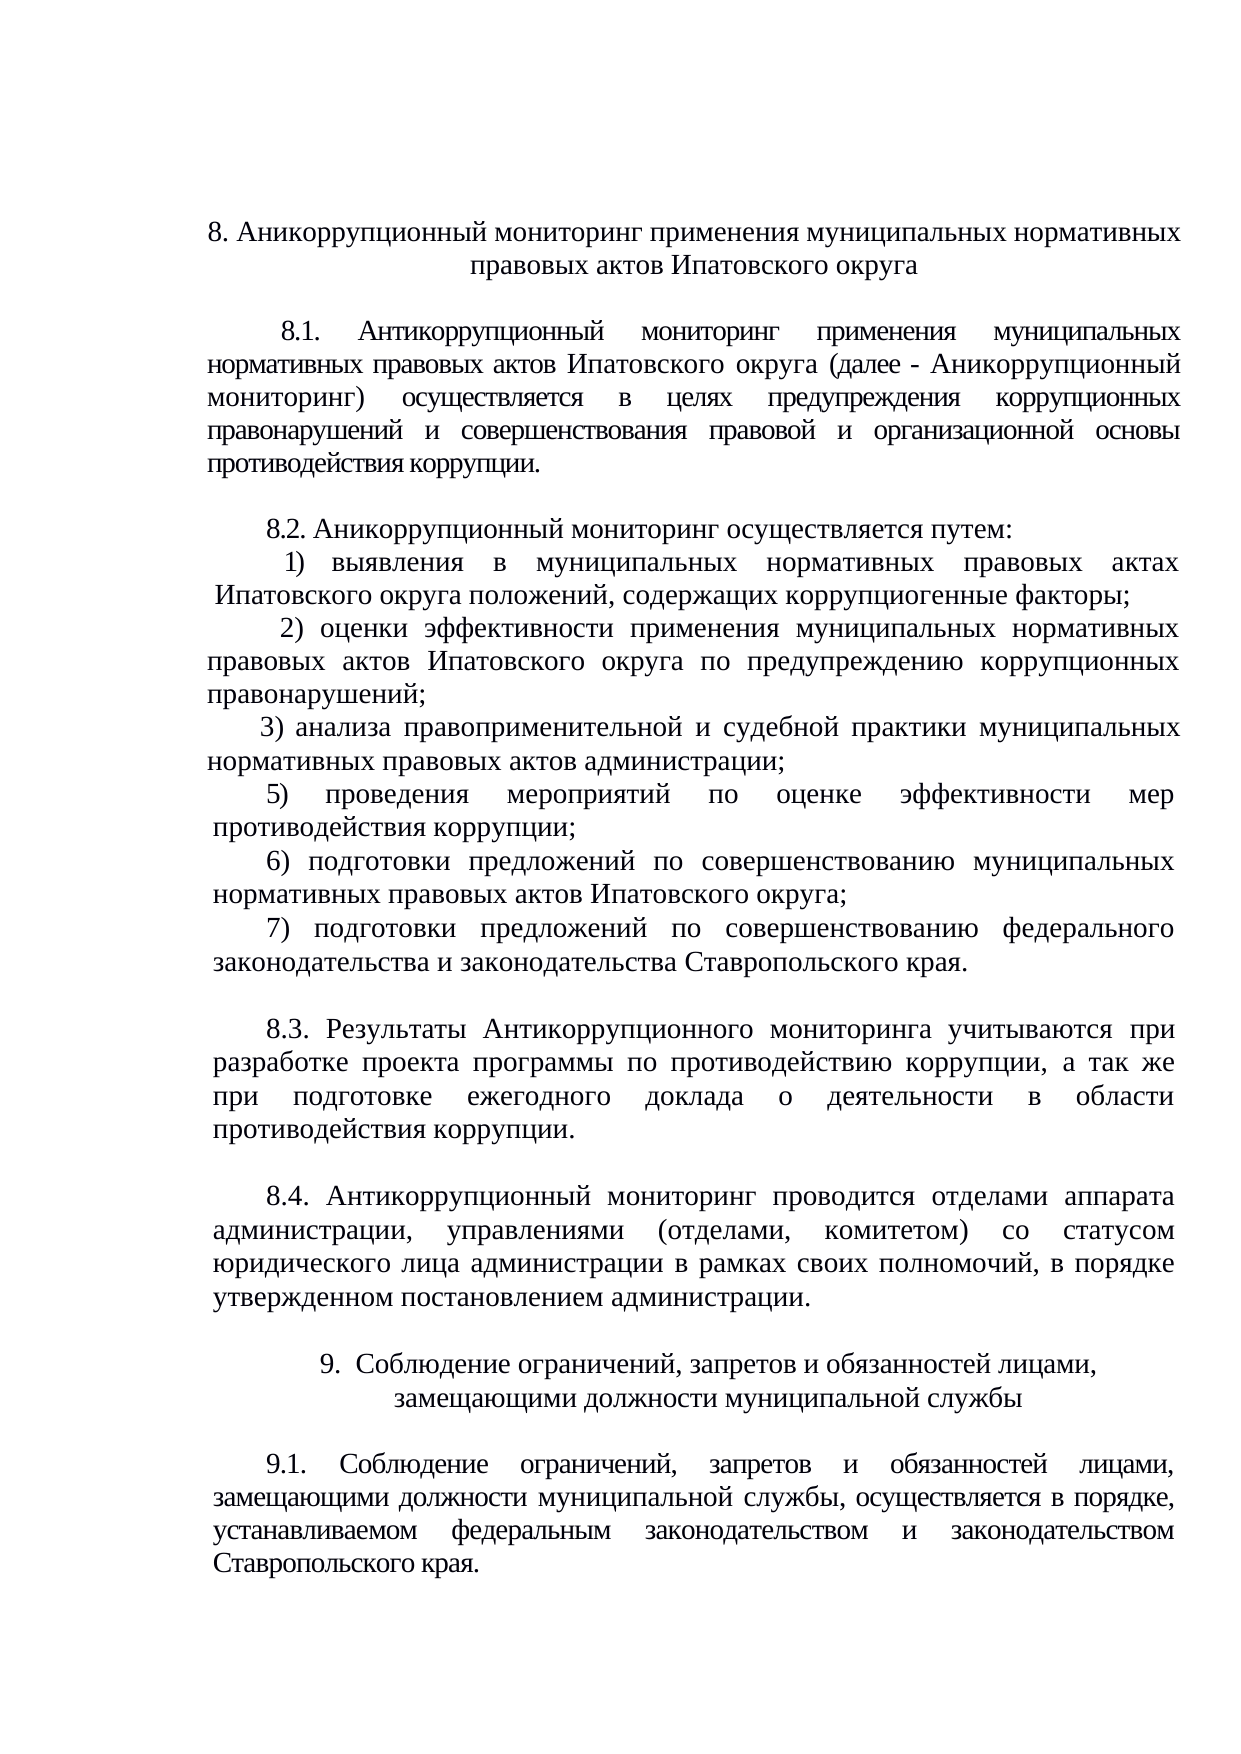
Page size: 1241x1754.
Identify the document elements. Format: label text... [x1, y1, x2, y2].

text 8.3. Результаты Антикоррупционного мониторинга учитываются при разработке проекта программы по противодействию коррупции, а так же при подготовке ежегодного доклада о деятельности в области противодействия коррупции. [213, 1011, 1175, 1146]
text 8. Аникоррупционный мониторинг применения муниципальных нормативных правовых актов Ипатовского округа [207, 215, 1181, 281]
text 3) анализа правоприменительной и судебной практики муниципальных нормативных правовых актов администрации; [207, 711, 1181, 777]
text 1) выявления в муниципальных нормативных правовых актах Ипатовского округа положений, содержащих коррупциогенные факторы; [214, 545, 1180, 611]
text 9. Соблюдение ограничений, запретов и обязанностей лицами, замещающими должности муниципальной службы [289, 1347, 1127, 1414]
text 6) подготовки предложений по совершенствованию муниципальных нормативных правовых актов Ипатовского округа; [213, 844, 1175, 911]
text 8.4. Антикоррупционный мониторинг проводится отделами аппарата администрации, управлениями (отделами, комитетом) со статусом юридического лица администрации в рамках своих полномочий, в порядке утвержденном постановлением администрации. [213, 1179, 1175, 1313]
text 7) подготовки предложений по совершенствованию федерального законодательства и законодательства Ставропольского края. [213, 911, 1175, 978]
text 5) проведения мероприятий по оценке эффективности мер противодействия коррупции; [213, 777, 1175, 844]
text 9.1. Соблюдение ограничений, запретов и обязанностей лицами, замещающими должности муниципальной службы, осуществляется в порядке, устанавливаемом федеральным законодательством и законодательством Ставропольского края. [213, 1447, 1175, 1579]
text 8.2. Аникоррупционный мониторинг осуществляется путем: [213, 512, 1181, 545]
text 8.1. Антикоррупционный мониторинг применения муниципальных нормативных правовых актов Ипатовского округа (далее - Аникоррупционный мониторинг) осуществляется в целях предупреждения коррупционных правонарушений и совершенствования правовой и организационной основы противодействия коррупции. [207, 314, 1181, 479]
text 2) оценки эффективности применения муниципальных нормативных правовых актов Ипатовского округа по предупреждению коррупционных правонарушений; [207, 611, 1180, 711]
